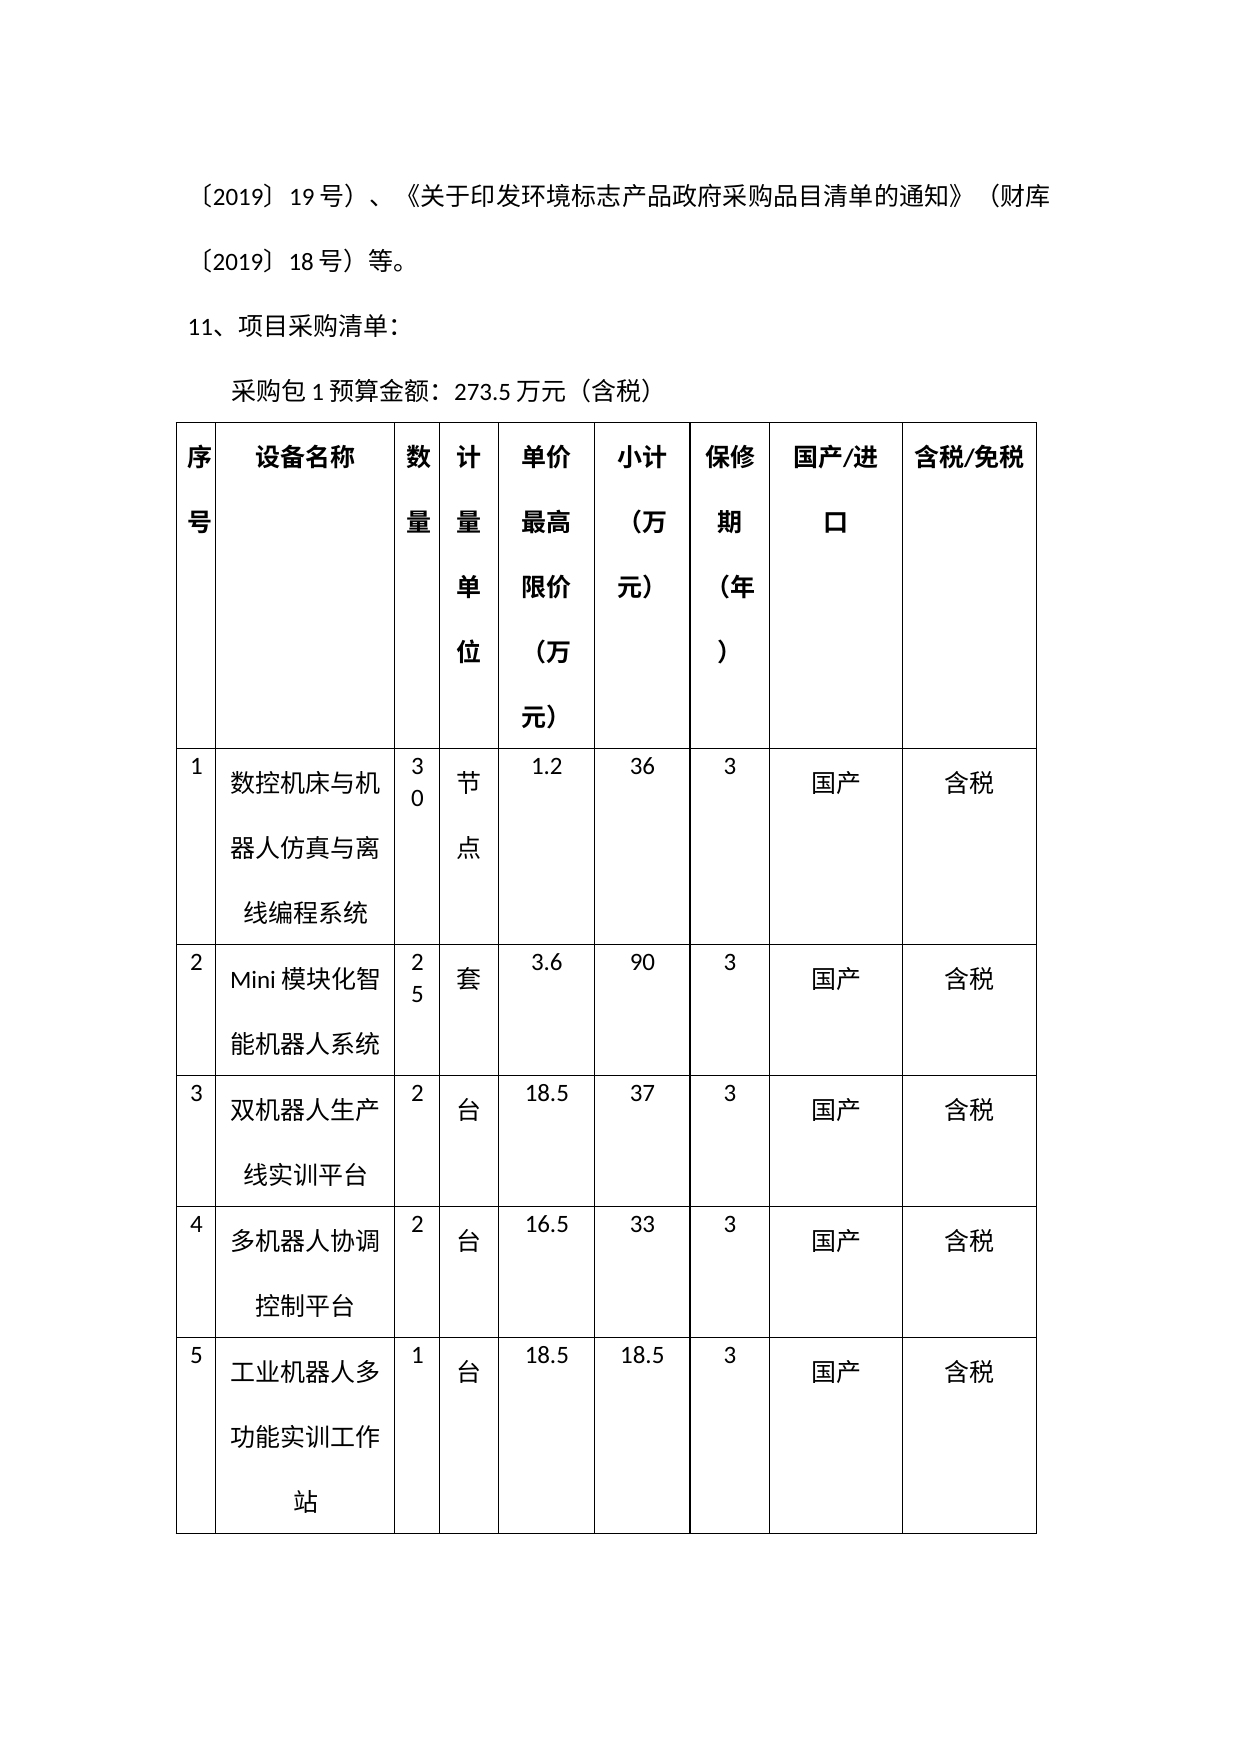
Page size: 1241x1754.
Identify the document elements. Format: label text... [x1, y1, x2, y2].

table_cell 90 [595, 945, 689, 1075]
table_cell 1 [177, 749, 215, 944]
text 11、项目采购清单： [187, 292, 1053, 357]
table_cell 含税 [903, 1338, 1036, 1533]
table_cell 37 [595, 1076, 689, 1206]
table_header 含税/免税 [903, 423, 1036, 748]
table_cell 国产 [770, 749, 902, 944]
table_cell 国产 [770, 1076, 902, 1206]
table_cell 1 [395, 1338, 439, 1533]
table_cell 3 [691, 749, 769, 944]
table_cell 台 [440, 1207, 498, 1337]
table_cell Mini模块化智能机器人系统 [216, 945, 394, 1075]
table_header 数量 [395, 423, 439, 748]
text 采购包1预算金额：273.5万元（含税） [187, 357, 1053, 422]
table_cell 含税 [903, 1076, 1036, 1206]
table_cell 台 [440, 1076, 498, 1206]
table_header 单价最高限价 （万元） [499, 423, 594, 748]
table_cell 18.5 [499, 1338, 594, 1533]
table_cell 节点 [440, 749, 498, 944]
table_cell 多机器人协调控制平台 [216, 1207, 394, 1337]
table_cell 台 [440, 1338, 498, 1533]
table_cell 国产 [770, 1207, 902, 1337]
table_cell 3 [691, 1338, 769, 1533]
table_cell 18.5 [499, 1076, 594, 1206]
table_cell 36 [595, 749, 689, 944]
table_cell 国产 [770, 945, 902, 1075]
table_cell 3 [691, 1076, 769, 1206]
table_cell 3 [691, 1207, 769, 1337]
table_cell 2 [177, 945, 215, 1075]
table_cell 含税 [903, 945, 1036, 1075]
table_cell 套 [440, 945, 498, 1075]
table_header 国产/进口 [770, 423, 902, 748]
table_cell 1.2 [499, 749, 594, 944]
table_cell 双机器人生产线实训平台 [216, 1076, 394, 1206]
table_cell 2 [395, 1076, 439, 1206]
table_header 保修期（年） [691, 423, 769, 748]
table_cell 数控机床与机器人仿真与离线编程系统 [216, 749, 394, 944]
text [187, 162, 1053, 292]
table_cell 33 [595, 1207, 689, 1337]
table_cell 工业机器人多功能实训工作站 [216, 1338, 394, 1533]
table_cell 3 [691, 945, 769, 1075]
table_header 小计 （万元） [595, 423, 689, 748]
table_cell 含税 [903, 749, 1036, 944]
table_cell 3.6 [499, 945, 594, 1075]
table_cell 含税 [903, 1207, 1036, 1337]
table_cell 18.5 [595, 1338, 689, 1533]
table_cell 30 [395, 749, 439, 944]
table_header 序号 [177, 423, 215, 748]
table_cell 25 [395, 945, 439, 1075]
table_header 计量 单位 [440, 423, 498, 748]
table_cell 5 [177, 1338, 215, 1533]
table_cell 国产 [770, 1338, 902, 1533]
table_cell 2 [395, 1207, 439, 1337]
table_header 设备名称 [216, 423, 394, 748]
table_cell 3 [177, 1076, 215, 1206]
table_cell 16.5 [499, 1207, 594, 1337]
table_cell 4 [177, 1207, 215, 1337]
